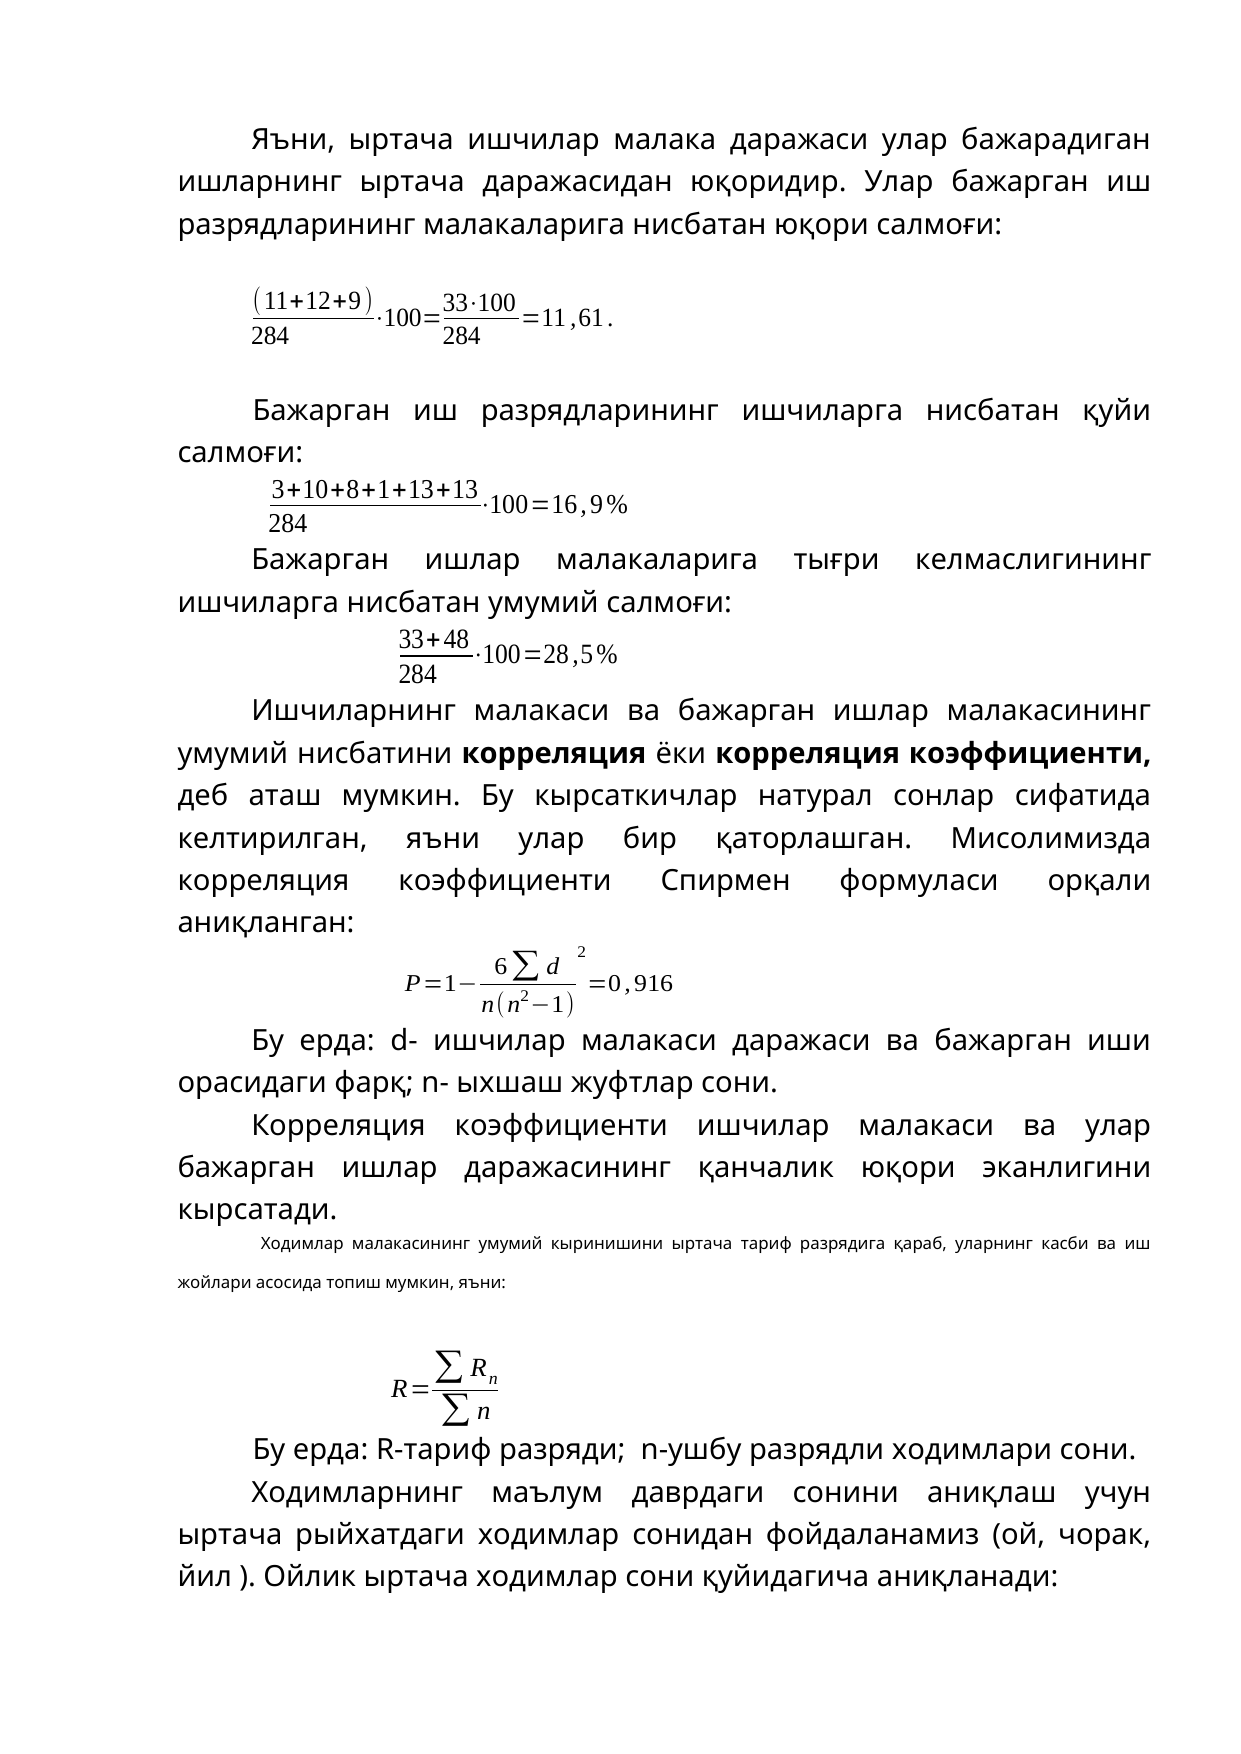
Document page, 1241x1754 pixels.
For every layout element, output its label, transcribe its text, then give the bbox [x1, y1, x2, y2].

text Ходимларнинг маълум даврдаги сонини аниқлаш учун ыртача рыйхатдаги ходимлар сонидан фойдаланамиз (ой, чорак, йил ). Ойлик ыртача ходимлар сони қуйидагича аниқланади: [177, 1471, 1152, 1598]
text Ходимлар малакасининг умумий кыринишини ыртача тариф разрядига қараб, уларнинг касби ва иш жойлари асосида топиш мумкин, яъни: [177, 1231, 1152, 1310]
text Бажарган ишлар малакаларига тығри келмаслигининг ишчиларга нисбатан умумий салмоғи: [177, 539, 1152, 623]
text Корреляция коэффициенти ишчилар малакаси ва улар бажарган ишлар даражасининг қанчалик юқори эканлигини кырсатади. [177, 1104, 1152, 1231]
text Бажарган иш разрядларининг ишчиларга нисбатан қуйи салмоғи: [177, 389, 1152, 474]
text Бу ерда: R-тариф разряди; n-ушбу разрядли ходимлари сони. [177, 1428, 1152, 1471]
text Бу ерда: d- ишчилар малакаси даражаси ва бажарган иши орасидаги фарқ; n- ыхшаш жуфтлар сони. [177, 1019, 1152, 1104]
text Ишчиларнинг малакаси ва бажарган ишлар малакасининг умумий нисбатини корреляция ёки корреляция коэффициенти, деб аташ мумкин. Бу кырсаткичлар натурал сонлар сифатида келтирилган, яъни улар бир қаторлашган. Мисолимизда корреляция коэффициенти Спирмен формуласи орқали аниқланган: [177, 690, 1152, 944]
text Яъни, ыртача ишчилар малака даражаси улар бажарадиган ишларнинг ыртача даражасидан юқоридир. Улар бажарган иш разрядларининг малакаларига нисбатан юқори салмоғи: [177, 118, 1152, 245]
